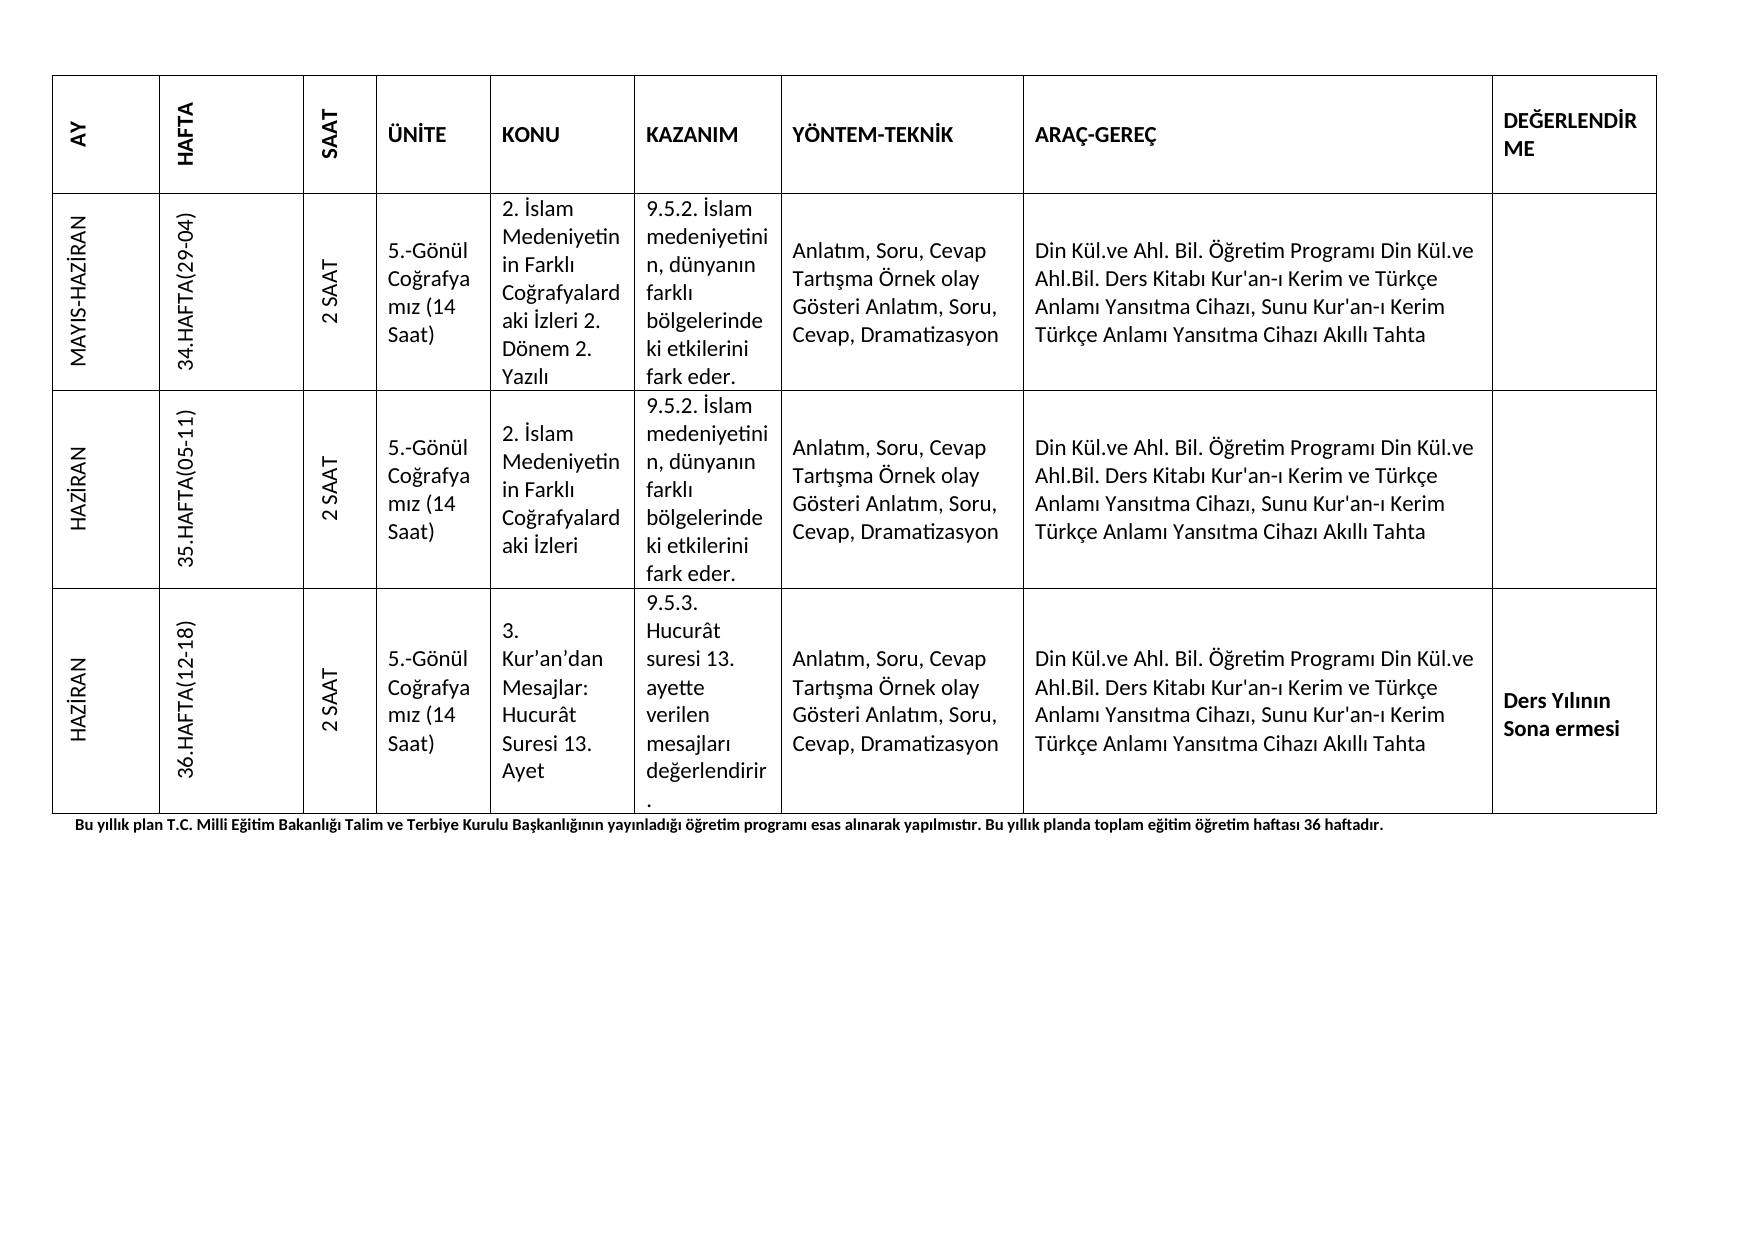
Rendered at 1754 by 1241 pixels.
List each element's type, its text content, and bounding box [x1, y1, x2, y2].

table_cell 5.-Gönül Coğrafyamız (14 Saat) [377, 391, 490, 587]
table_cell 34.HAFTA(29-04) [160, 194, 303, 390]
table_cell Anlatım, Soru, Cevap Tartışma Örnek olay Gösteri Anlatım, Soru, Cevap, Dramatizasyon [782, 391, 1023, 587]
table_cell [635, 194, 781, 390]
table_header KAZANIM [635, 76, 781, 193]
table_header ARAÇ-GEREÇ [1024, 76, 1492, 193]
table_cell HAZİRAN [53, 391, 159, 587]
text Bu yıllık plan T.C. Milli Eğitim Bakanlığı Talim ve Terbiye Kurulu Başkanlığının yayınladığı öğretim programı esas alınarak yapılmıstır. Bu yıllık planda toplam eğitim öğretim haftası 36 haftadır. [75, 814, 1679, 834]
table_cell 2. İslam Medeniyetinin Farklı Coğrafyalardaki İzleri 2. Dönem 2. Yazılı [491, 194, 634, 390]
table_cell [1493, 194, 1656, 390]
table_cell 2 SAAT [304, 194, 376, 390]
table_cell 35.HAFTA(05-11) [160, 391, 303, 587]
table_cell HAZİRAN [53, 589, 159, 813]
table_header SAAT [304, 76, 376, 193]
table_header AY [53, 76, 159, 193]
table_header HAFTA [160, 76, 303, 193]
table_cell 5.-Gönül Coğrafyamız (14 Saat) [377, 194, 490, 390]
table_cell Ders Yılının Sona ermesi [1493, 589, 1656, 813]
table_header YÖNTEM-TEKNİK [782, 76, 1023, 193]
table_header KONU [491, 76, 634, 193]
table_cell MAYIS-HAZİRAN [53, 194, 159, 390]
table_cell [782, 194, 1023, 390]
table_cell 2. İslam Medeniyetinin Farklı Coğrafyalardaki İzleri [491, 391, 634, 587]
table_cell 2 SAAT [304, 391, 376, 587]
table_header DEĞERLENDİRME [1493, 76, 1656, 193]
table_cell 36.HAFTA(12-18) [160, 589, 303, 813]
table_cell 9.5.3. Hucurât suresi 13. ayette verilen mesajları değerlendirir. [635, 589, 781, 813]
table_cell 5.-Gönül Coğrafyamız (14 Saat) [377, 589, 490, 813]
table_cell 9.5.2. İslam medeniyetinin, dünyanın farklı bölgelerindeki etkilerini fark eder. [635, 391, 781, 587]
table_cell Anlatım, Soru, Cevap Tartışma Örnek olay Gösteri Anlatım, Soru, Cevap, Dramatizasyon [782, 589, 1023, 813]
table_cell 3. Kur’an’dan Mesajlar: Hucurât Suresi 13. Ayet [491, 589, 634, 813]
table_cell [1024, 194, 1492, 390]
table_cell 2 SAAT [304, 589, 376, 813]
table_header ÜNİTE [377, 76, 490, 193]
table_cell [1493, 391, 1656, 587]
